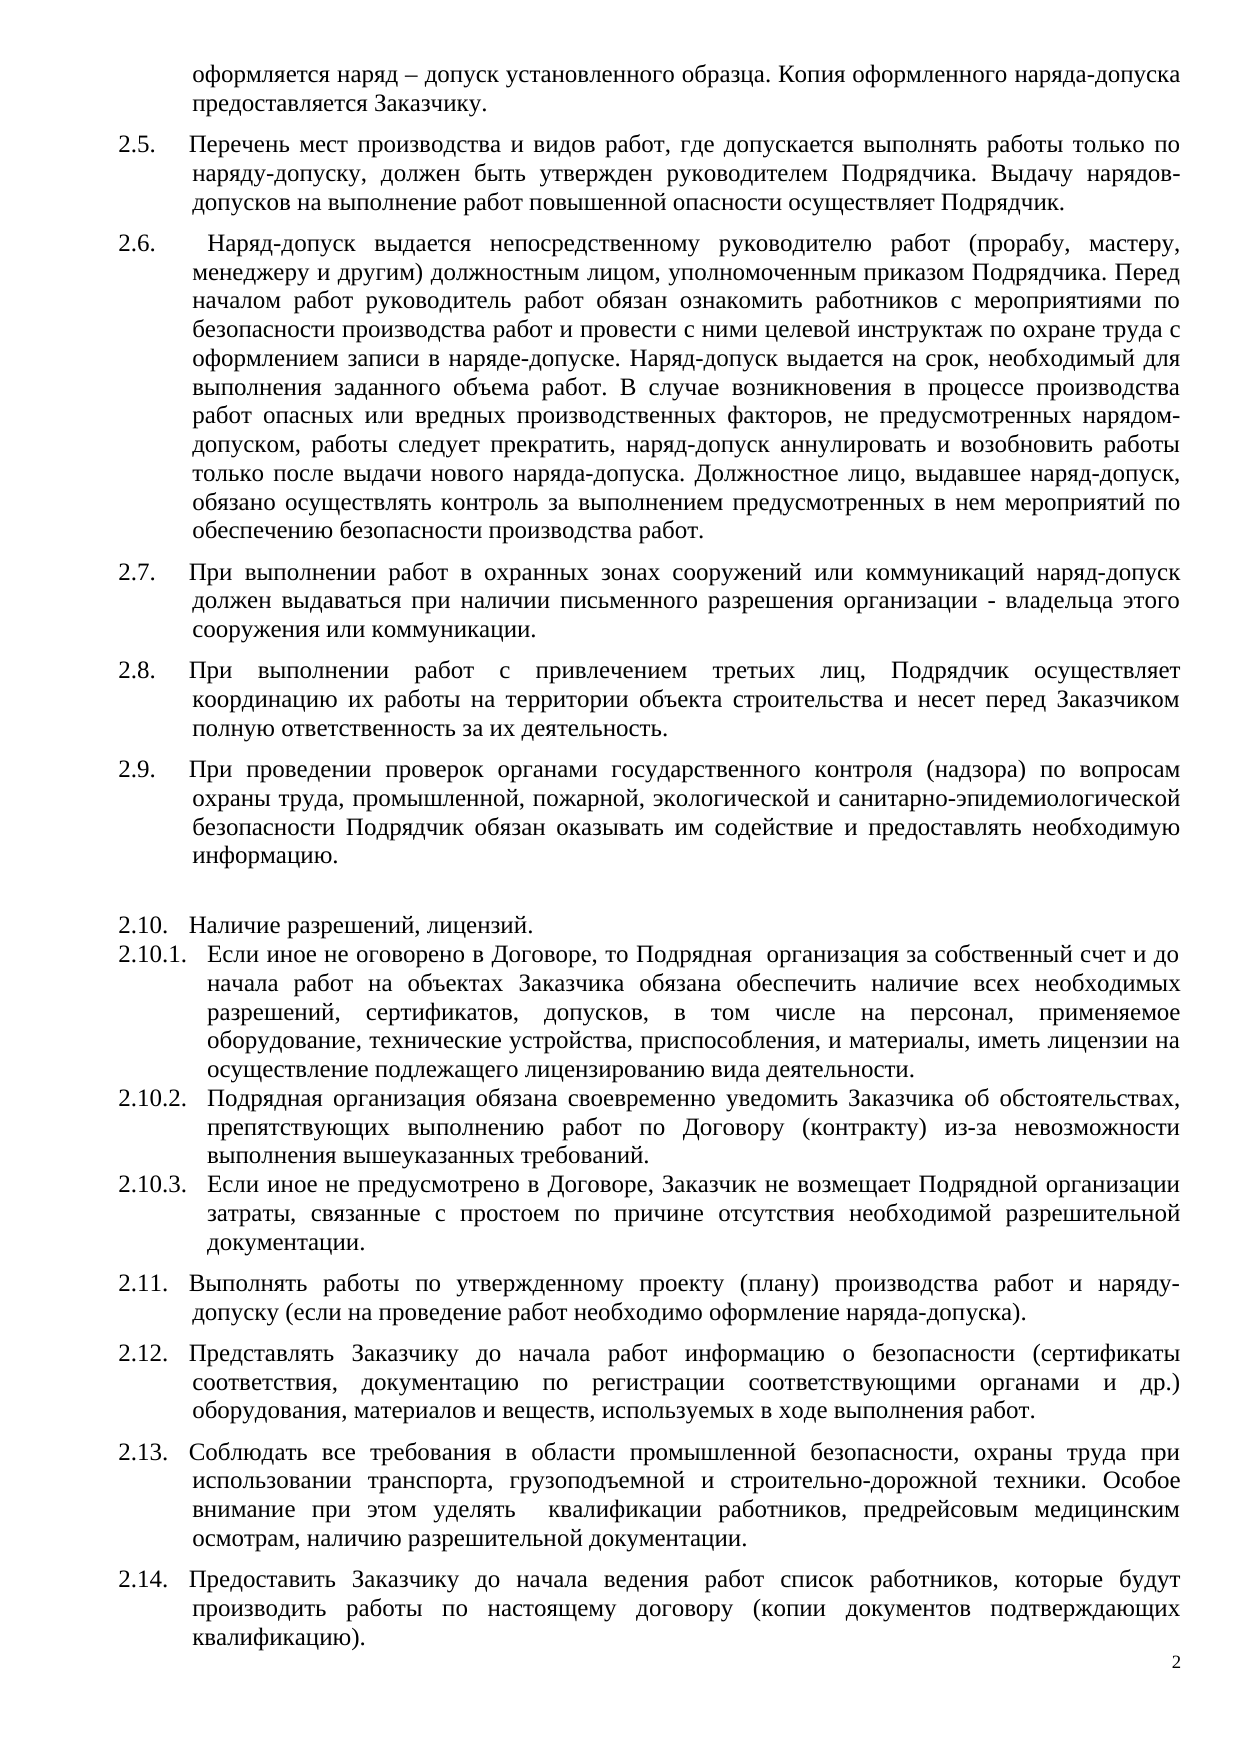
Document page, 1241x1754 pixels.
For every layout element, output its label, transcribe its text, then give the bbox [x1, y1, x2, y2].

list Предоставить Заказчику до начала ведения работ список работников, которые будут производить работы по настоящему договору (копии документов подтверждающих квалификацию). [118, 1564, 1181, 1650]
list При проведении проверок органами государственного контроля (надзора) по вопросам охраны труда, промышленной, пожарной, экологической и санитарно-эпидемиологической безопасности Подрядчик обязан оказывать им содействие и предоставлять необходимую информацию. [118, 754, 1181, 869]
list Если иное не предусмотрено в Договоре, Заказчик не возмещает Подрядной организации затраты, связанные с простоем по причине отсутствия необходимой разрешительной документации. [118, 1169, 1181, 1255]
list Перечень мест производства и видов работ, где допускается выполнять работы только по наряду-допуску, должен быть утвержден руководителем Подрядчика. Выдачу нарядов-допусков на выполнение работ повышенной опасности осуществляет Подрядчик. [118, 129, 1181, 215]
list При выполнении работ в охранных зонах сооружений или коммуникаций наряд-допуск должен выдаваться при наличии письменного разрешения организации - владельца этого сооружения или коммуникации. [118, 557, 1181, 643]
list Выполнять работы по утвержденному проекту (плану) производства работ и наряду-допуску (если на проведение работ необходимо оформление наряда-допуска). [118, 1268, 1181, 1325]
list Наличие разрешений, лицензий. [118, 910, 1181, 939]
list Соблюдать все требования в области промышленной безопасности, охраны труда при использовании транспорта, грузоподъемной и строительно-дорожной техники. Особое внимание при этом уделять квалификации работников, предрейсовым медицинским осмотрам, наличию разрешительной документации. [118, 1437, 1181, 1552]
list Подрядная организация обязана своевременно уведомить Заказчика об обстоятельствах, препятствующих выполнению работ по Договору (контракту) из-за невозможности выполнения вышеуказанных требований. [118, 1083, 1181, 1169]
list При выполнении работ с привлечением третьих лиц, Подрядчик осуществляет координацию их работы на территории объекта строительства и несет перед Заказчиком полную ответственность за их деятельность. [118, 655, 1181, 742]
list Представлять Заказчику до начала работ информацию о безопасности (сертификаты соответствия, документацию по регистрации соответствующими органами и др.) оборудования, материалов и веществ, используемых в ходе выполнения работ. [118, 1338, 1181, 1424]
list Если иное не оговорено в Договоре, то Подрядная организация за собственный счет и до начала работ на объектах Заказчика обязана обеспечить наличие всех необходимых разрешений, сертификатов, допусков, в том числе на персонал, применяемое оборудование, технические устройства, приспособления, и материалы, иметь лицензии на осуществление подлежащего лицензированию вида деятельности. [118, 939, 1181, 1083]
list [118, 59, 1181, 117]
list Наряд-допуск выдается непосредственному руководителю работ (прорабу, мастеру, менеджеру и другим) должностным лицом, уполномоченным приказом Подрядчика. Перед началом работ руководитель работ обязан ознакомить работников с мероприятиями по безопасности производства работ и провести с ними целевой инструктаж по охране труда с оформлением записи в наряде-допуске. Наряд-допуск выдается на срок, необходимый для выполнения заданного объема работ. В случае возникновения в процессе производства работ опасных или вредных производственных факторов, не предусмотренных нарядом-допуском, работы следует прекратить, наряд-допуск аннулировать и возобновить работы только после выдачи нового наряда-допуска. Должностное лицо, выдавшее наряд-допуск, обязано осуществлять контроль за выполнением предусмотренных в нем мероприятий по обеспечению безопасности производства работ. [118, 228, 1181, 544]
